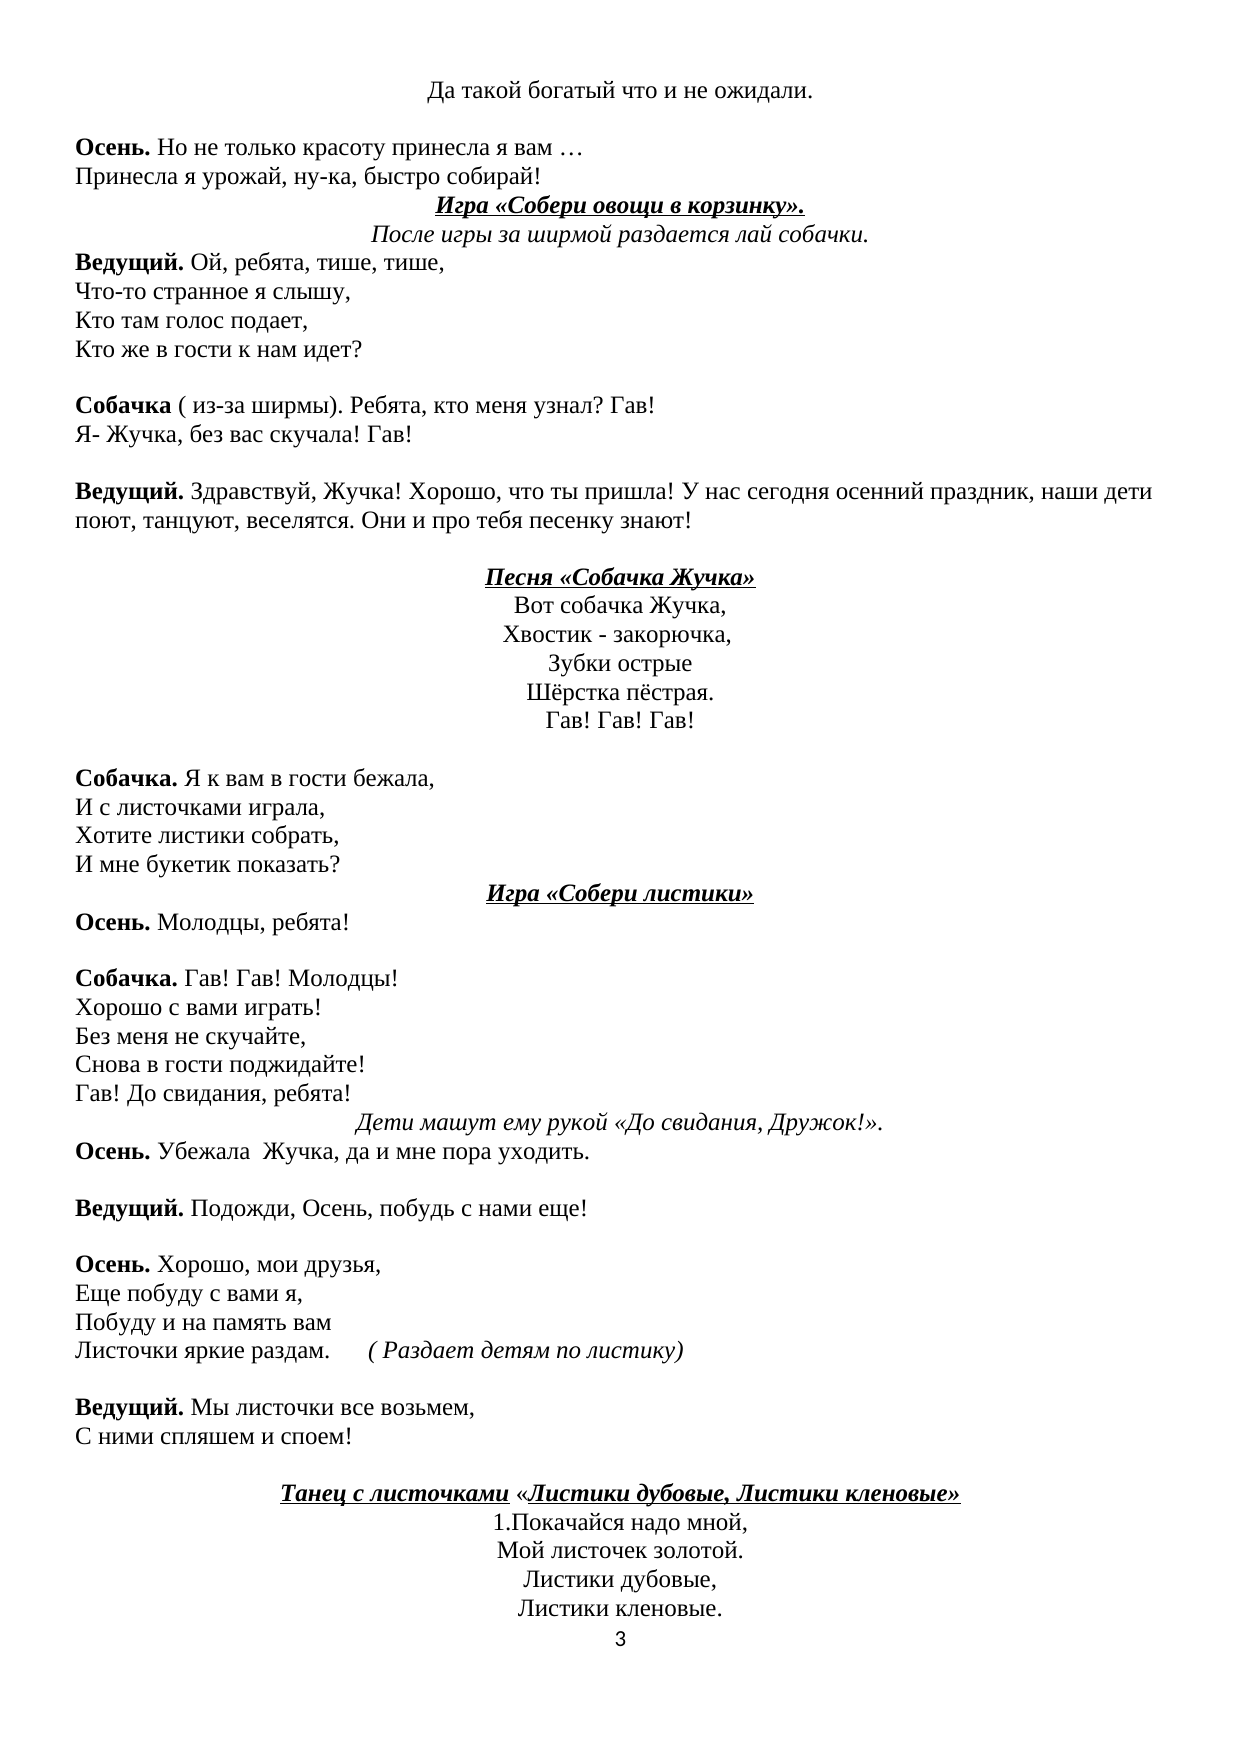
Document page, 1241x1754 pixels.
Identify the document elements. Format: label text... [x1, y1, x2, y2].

text Да такой богатый что и не ожидали. [75, 75, 1165, 104]
text Ведущий. Мы листочки все возьмем, С ними спляшем и споем! [75, 1392, 1165, 1478]
text Песня «Собачка Жучка» [75, 562, 1165, 590]
text Игра «Собери овощи в корзинку». После игры за ширмой раздается лай собачки. [75, 190, 1165, 247]
text Шёрстка пёстрая. Гав! Гав! Гав! [75, 677, 1165, 734]
text Собачка. Гав! Гав! Молодцы! Хорошо с вами играть! Без меня не скучайте, Снова в гости поджидайте! Гав! До свидания, ребята! [75, 963, 1165, 1107]
text Ведущий. Подожди, Осень, побудь с нами еще! [75, 1193, 1165, 1249]
text Собачка. Я к вам в гости бежала, И с листочками играла, Хотите листики собрать, И мне букетик показать? [75, 763, 1165, 878]
text Дети машут ему рукой «До свидания, Дружок!». [75, 1107, 1165, 1136]
text Осень. Но не только красоту принесла я вам … Принесла я урожай, ну-ка, быстро собирай! [75, 132, 1165, 190]
text Собачка ( из-за ширмы). Ребята, кто меня узнал? Гав! Я- Жучка, без вас скучала! Гав! [75, 391, 1165, 476]
text Осень. Молодцы, ребята! [75, 907, 1165, 963]
text Вот собачка Жучка, Хвостик - закорючка, Зубки острые [75, 590, 1165, 677]
text Ведущий. Ой, ребята, тише, тише, Что-то странное я слышу, Кто там голос подает, Кто же в гости к нам идет? [75, 247, 1165, 391]
text Ведущий. Здравствуй, Жучка! Хорошо, что ты пришла! У нас сегодня осенний праздник, наши дети поют, танцуют, веселятся. Они и про тебя песенку знают! [75, 476, 1165, 562]
text Осень. Хорошо, мои друзья, Еще побуду с вами я, Побуду и на память вам Листочки яркие раздам. ( Раздает детям по листику) [75, 1249, 1165, 1392]
text Осень. Убежала Жучка, да и мне пора уходить. [75, 1136, 1165, 1193]
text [75, 1478, 1165, 1622]
text Игра «Собери листики» [75, 878, 1165, 907]
